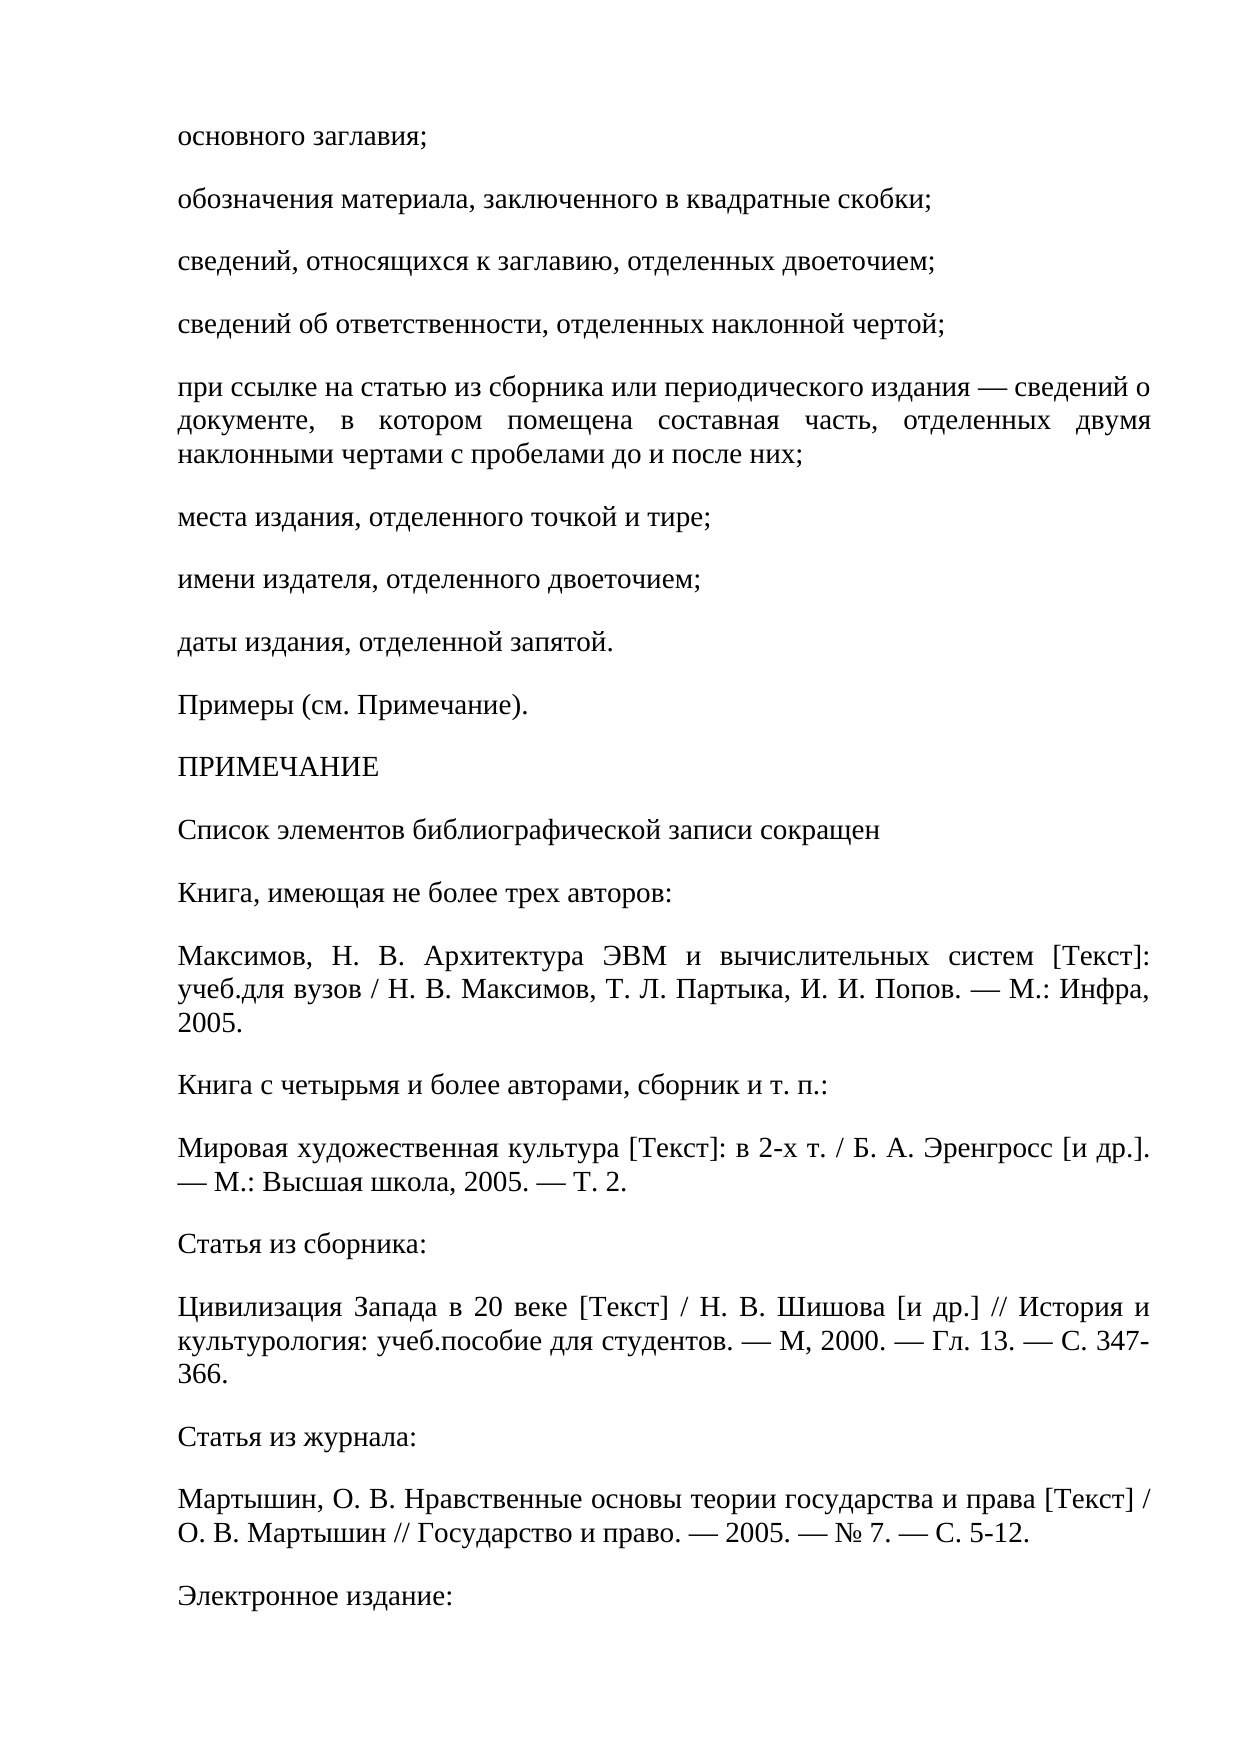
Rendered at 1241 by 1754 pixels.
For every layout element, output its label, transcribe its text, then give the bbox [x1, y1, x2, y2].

text сведений, относящихся к заглавию, отделенных двоеточием; [177, 243, 1152, 277]
text даты издания, отделенной запятой. [177, 624, 1152, 658]
text основного заглавия; [177, 118, 1152, 152]
text ПРИМЕЧАНИЕ [177, 749, 1152, 783]
text места издания, отделенного точкой и тире; [177, 499, 1152, 532]
text Мировая художественная культура [Текст]: в 2-х т. / Б. А. Эренгросс [и др.]. — М.: Высшая школа, 2005. — Т. 2. [177, 1130, 1152, 1197]
text Примеры (см. Примечание). [177, 687, 1152, 720]
text Статья из сборника: [177, 1226, 1152, 1260]
text Статья из журнала: [177, 1419, 1152, 1452]
text имени издателя, отделенного двоеточием; [177, 561, 1152, 595]
text сведений об ответственности, отделенных наклонной чертой; [177, 306, 1152, 340]
text Книга, имеющая не более трех авторов: [177, 875, 1152, 908]
text Мартышин, О. В. Нравственные основы теории государства и права [Текст] / О. В. Мартышин // Государство и право. — 2005. — № 7. — С. 5-12. [177, 1482, 1152, 1549]
text Книга с четырьмя и более авторами, сборник и т. п.: [177, 1067, 1152, 1101]
text Максимов, Н. В. Архитектура ЭВМ и вычислительных систем [Текст]: учеб.для вузов / Н. В. Максимов, Т. Л. Партыка, И. И. Попов. — М.: Инфра, 2005. [177, 938, 1152, 1038]
text обозначения материала, заключенного в квадратные скобки; [177, 181, 1152, 214]
text Электронное издание: [177, 1578, 1152, 1611]
text Цивилизация Запада в 20 веке [Текст] / Н. В. Шишова [и др.] // История и культурология: учеб.пособие для студентов. — М, 2000. — Гл. 13. — С. 347-366. [177, 1289, 1152, 1390]
text Список элементов библиографической записи сокращен [177, 812, 1152, 846]
text при ссылке на статью из сборника или периодического издания — сведений о документе, в котором помещена составная часть, отделенных двумя наклонными чертами с пробелами до и после них; [177, 369, 1152, 469]
